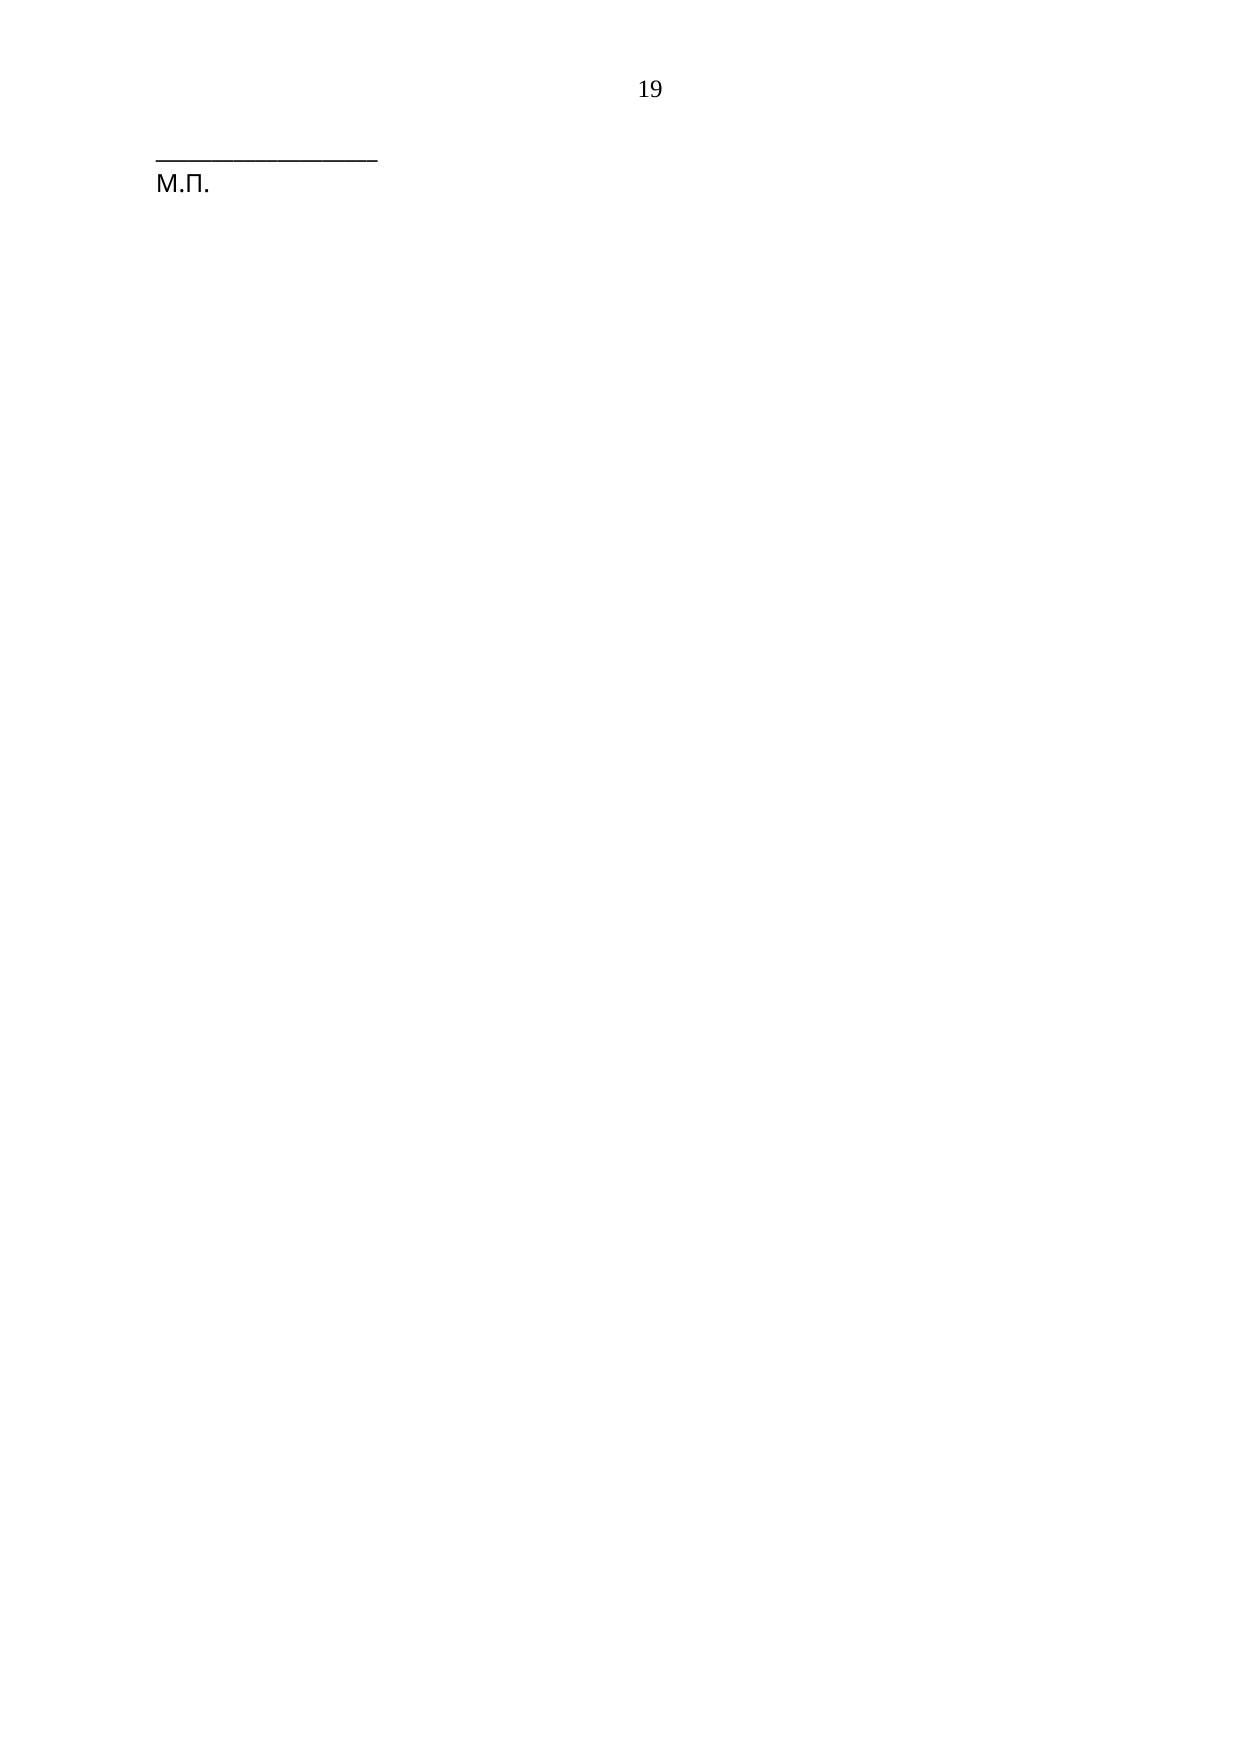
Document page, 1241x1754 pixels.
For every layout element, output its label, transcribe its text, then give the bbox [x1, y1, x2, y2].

text ____________________ [156, 131, 1181, 165]
text М.П. [156, 165, 1181, 199]
